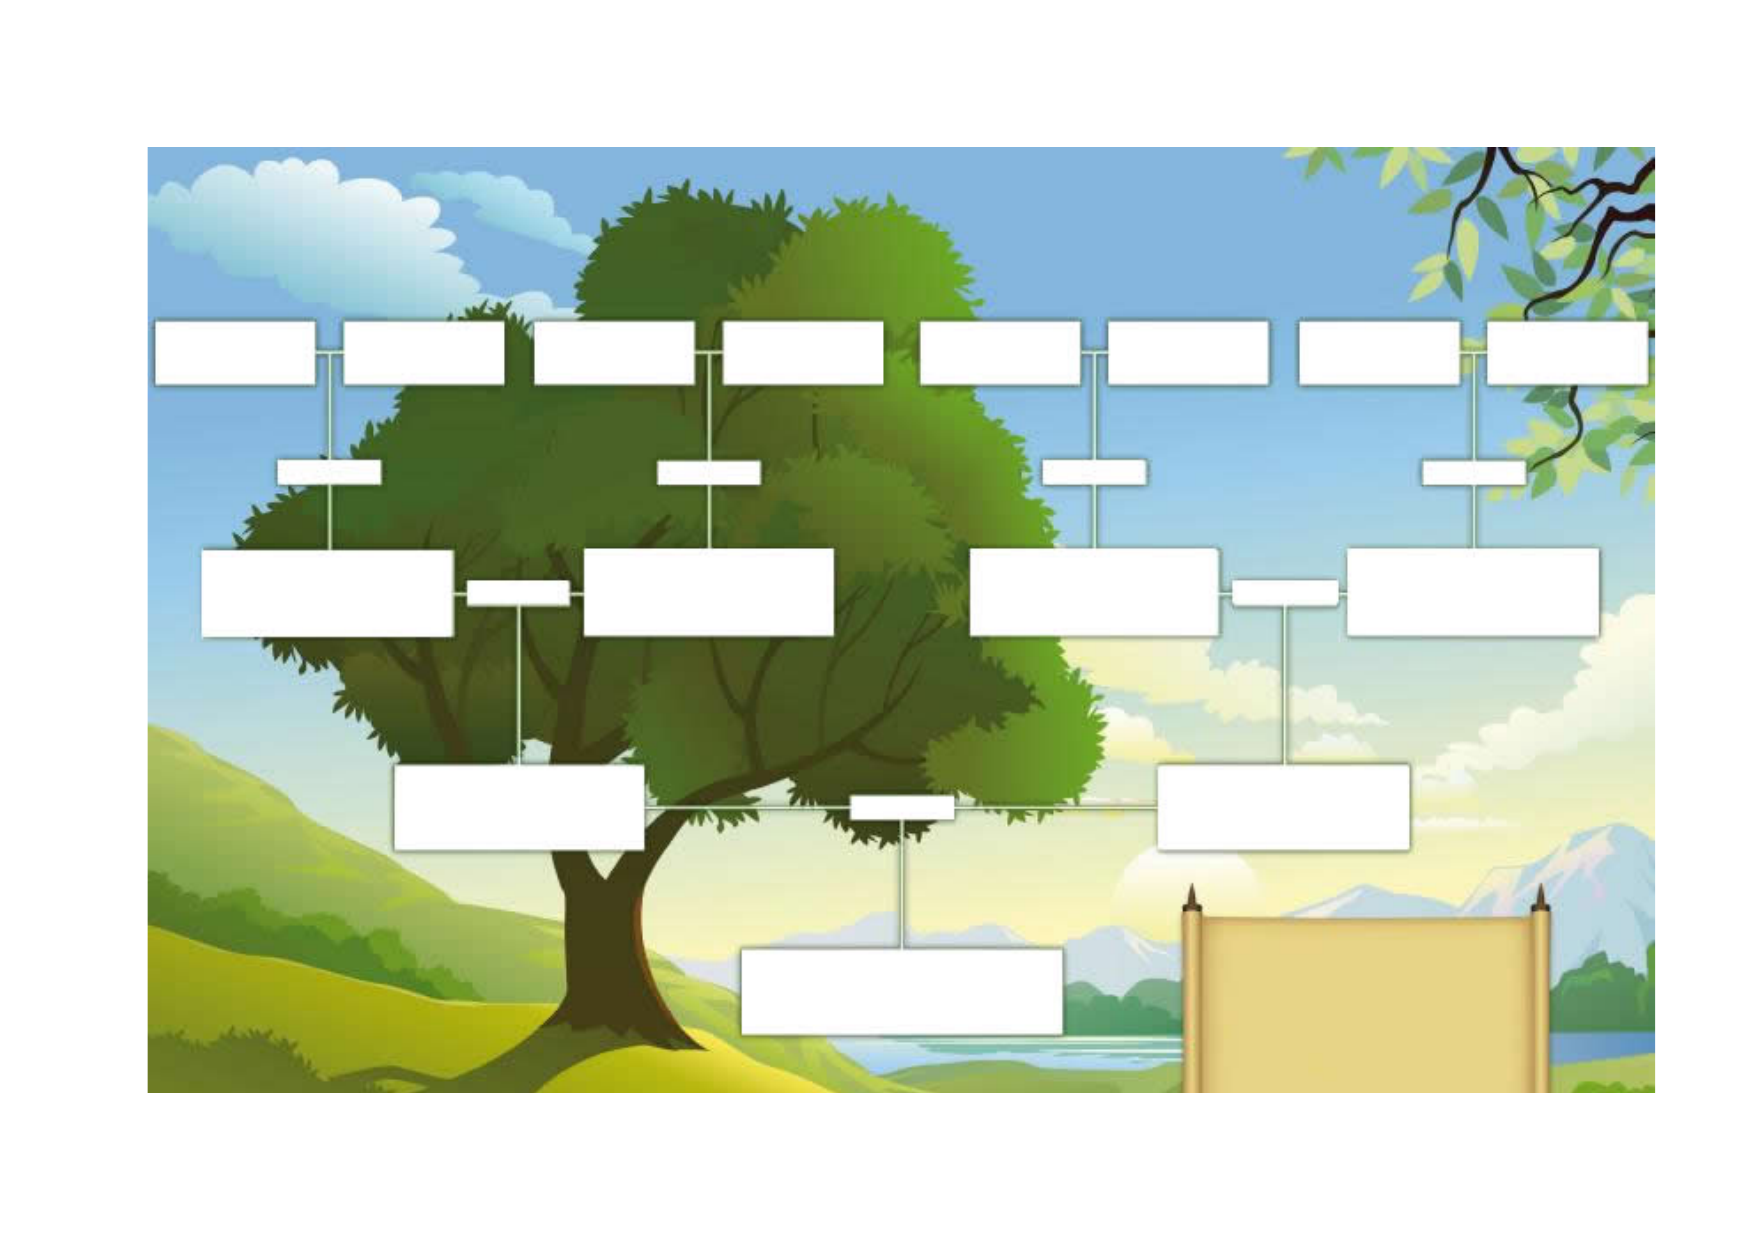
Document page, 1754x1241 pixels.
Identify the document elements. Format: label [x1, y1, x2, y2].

picture [147, 147, 1655, 1093]
